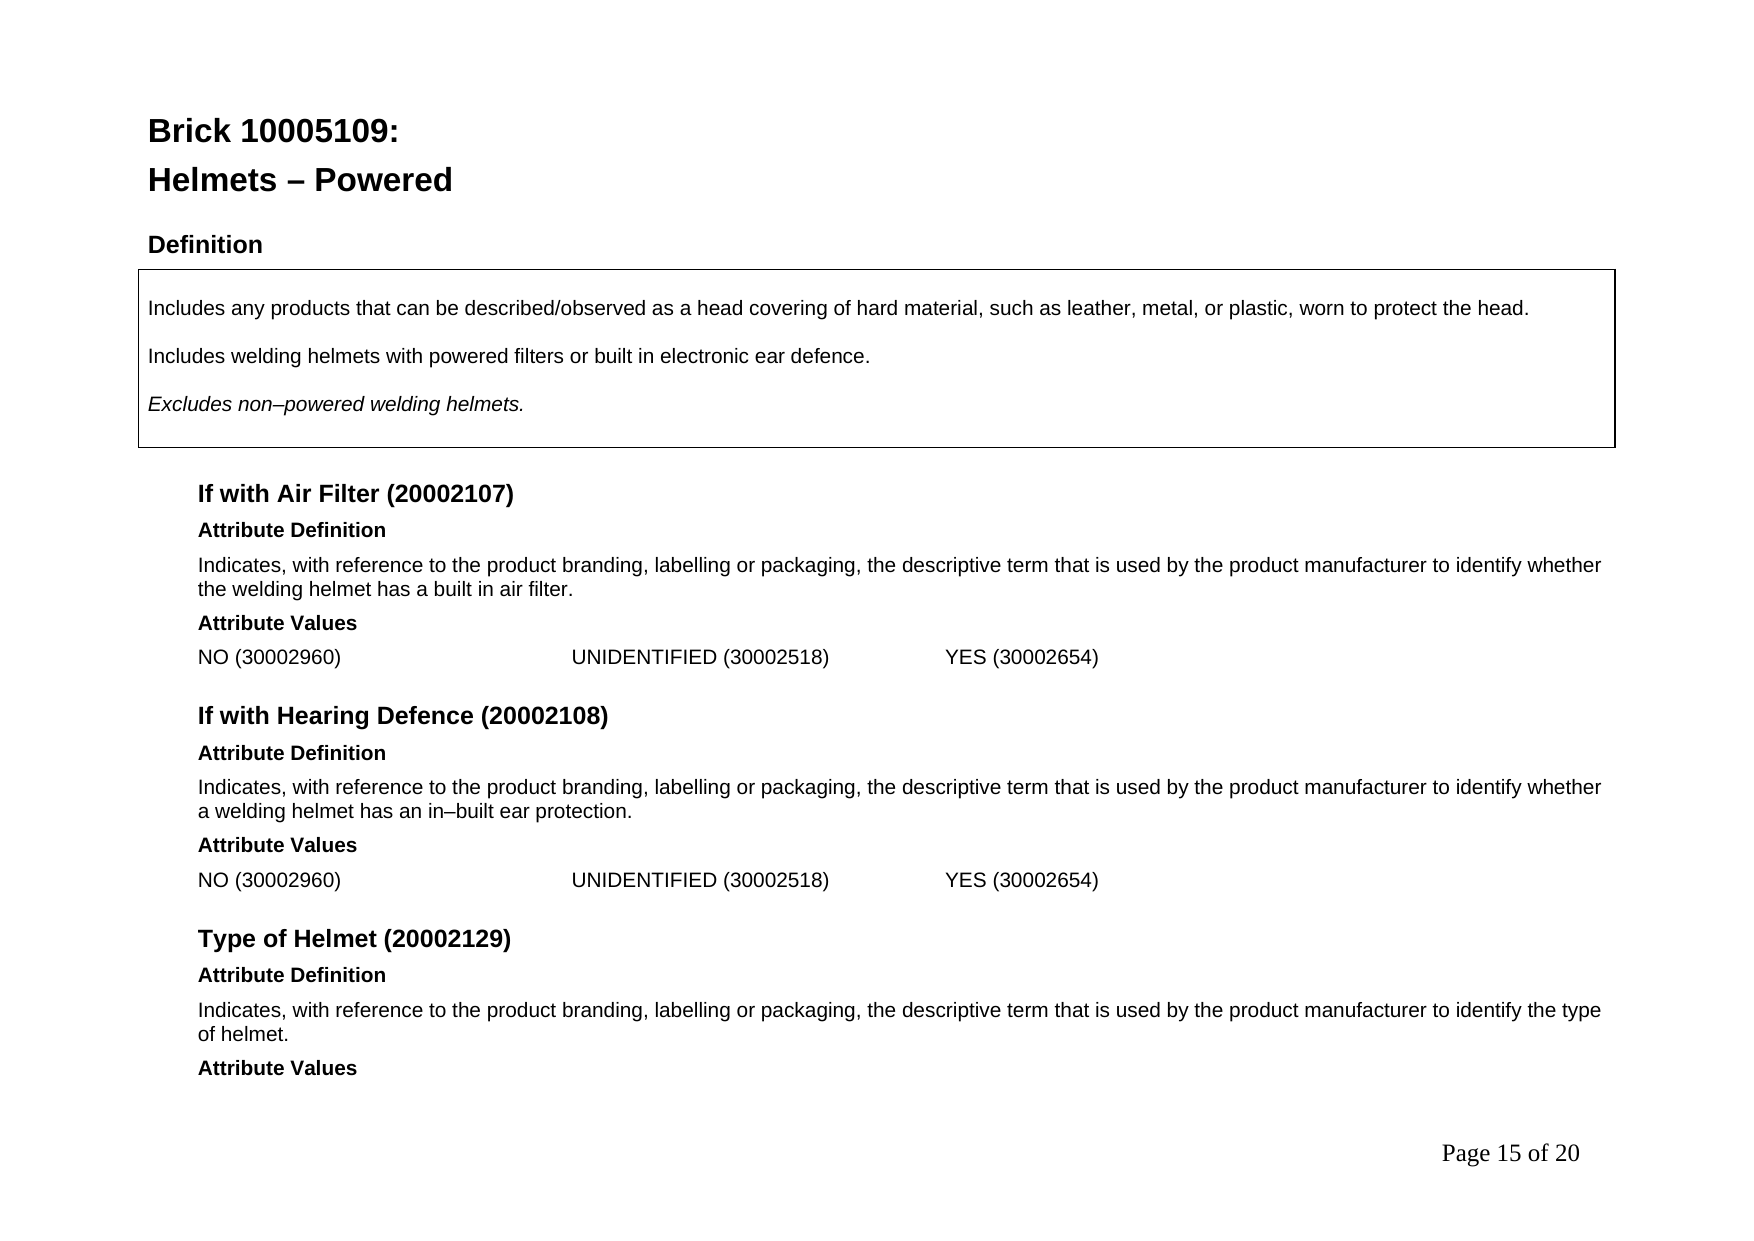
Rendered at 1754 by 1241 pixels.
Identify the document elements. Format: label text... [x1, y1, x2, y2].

text Helmets – Powered [148, 160, 1606, 198]
text Indicates, with reference to the product branding, labelling or packaging, the descriptive term that is used by the product manufacturer to identify the type of helmet. [198, 997, 1606, 1045]
text Includes any products that can be described/observed as a head covering of hard material, such as leather, metal, or plastic, worn to protect the head. Includes welding helmets with powered filters or built in electronic ear defence. Excludes non–powered welding helmets. [139, 270, 1614, 447]
text Attribute Definition [198, 518, 1606, 542]
text If with Hearing Defence (20002108) [198, 701, 1606, 730]
text Attribute Definition [198, 741, 1606, 764]
text YES (30002654) [945, 645, 1233, 669]
text YES (30002654) [945, 868, 1233, 892]
text If with Air Filter (20002107) [198, 479, 1606, 508]
text Indicates, with reference to the product branding, labelling or packaging, the descriptive term that is used by the product manufacturer to identify whether the welding helmet has a built in air filter. [198, 552, 1606, 600]
text Attribute Values [198, 1056, 1606, 1080]
text Attribute Values [198, 833, 1606, 857]
text Definition [148, 230, 1606, 258]
text NO (30002960) [198, 645, 485, 669]
text NO (30002960) [198, 868, 485, 892]
text Brick 10005109: [148, 111, 1606, 149]
text UNIDENTIFIED (30002518) [571, 645, 859, 669]
text Indicates, with reference to the product branding, labelling or packaging, the descriptive term that is used by the product manufacturer to identify whether a welding helmet has an in–built ear protection. [198, 775, 1606, 823]
text Attribute Definition [198, 963, 1606, 987]
text Type of Helmet (20002129) [198, 924, 1606, 953]
text Attribute Values [198, 611, 1606, 635]
text UNIDENTIFIED (30002518) [571, 868, 859, 892]
